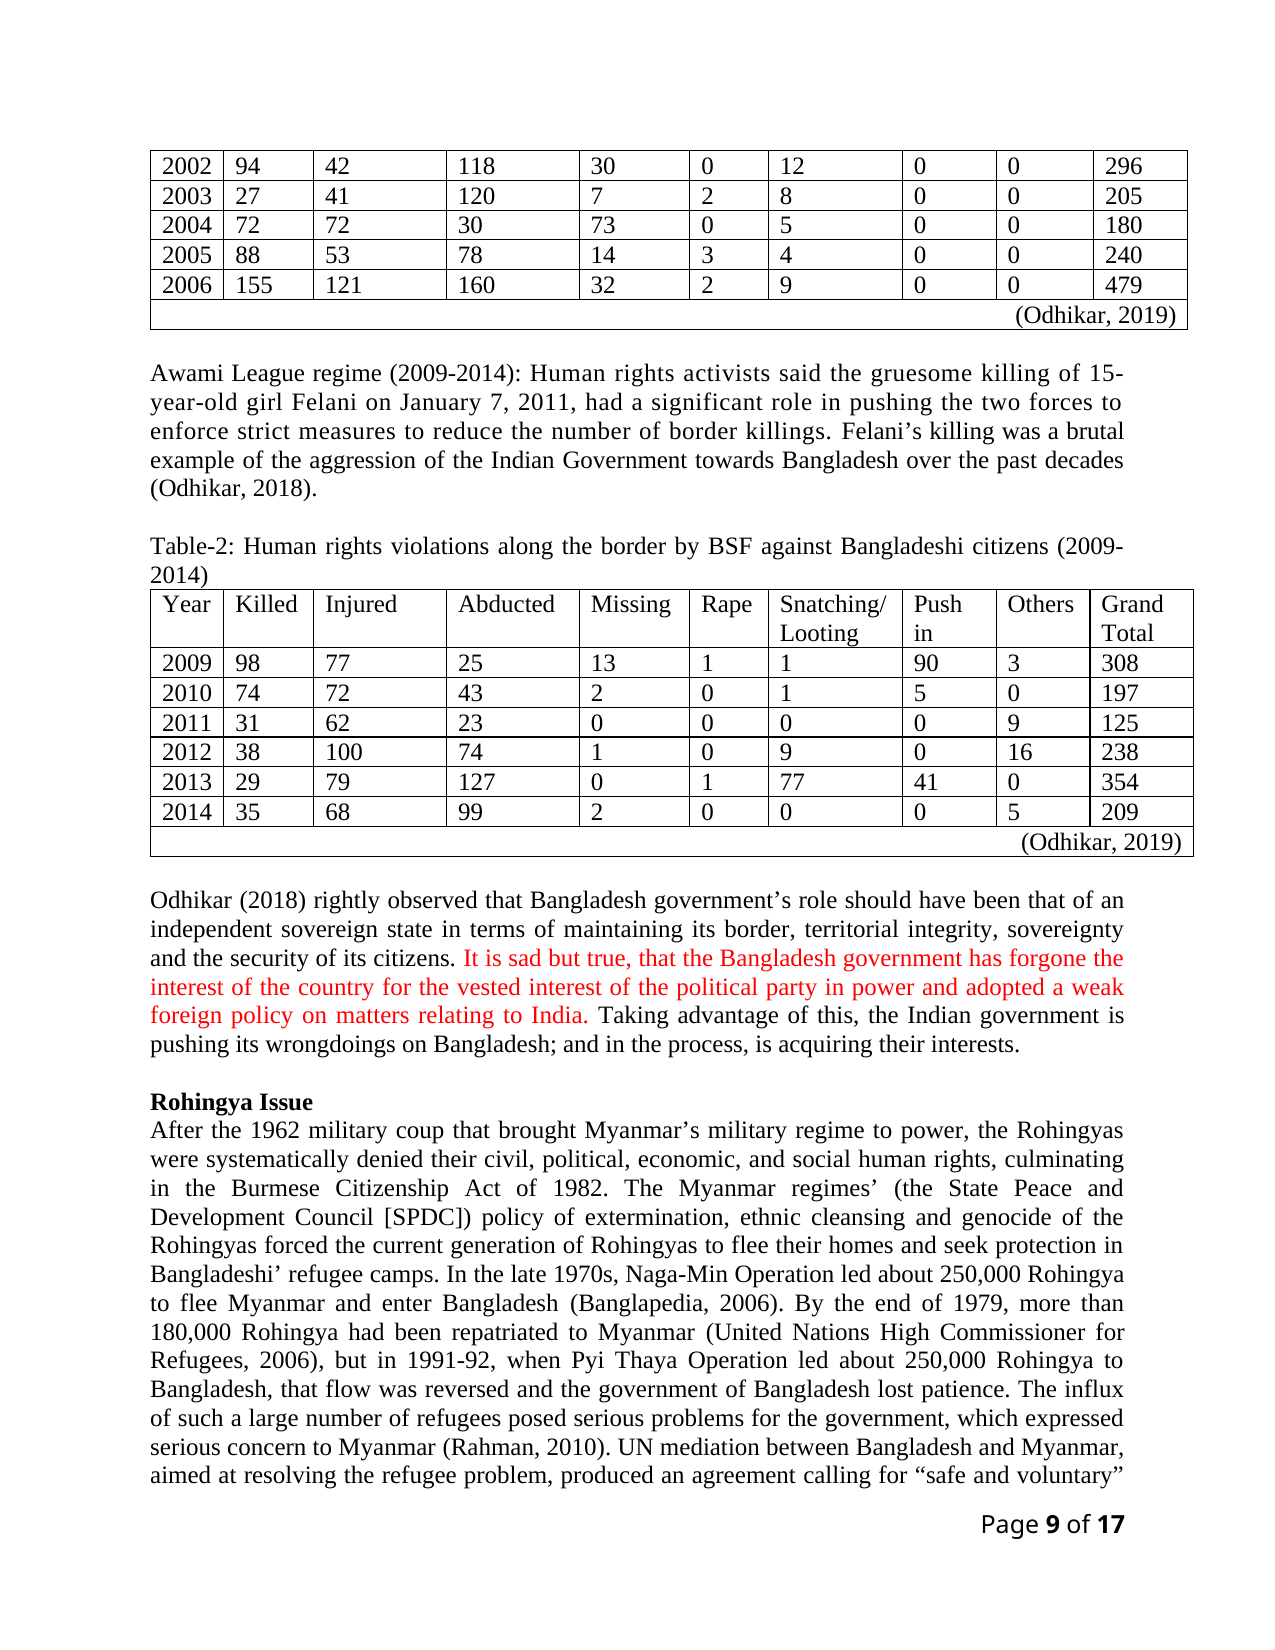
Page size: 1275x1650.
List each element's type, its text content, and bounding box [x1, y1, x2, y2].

table_cell 9 [769, 738, 902, 766]
text Awami League regime (2009-2014): Human rights activists said the gruesome killing of 15-year-old girl Felani on January 7, 2011, had a significant role in pushing the two forces to enforce strict measures to reduce the number of border killings. Felani’s killing was a brutal example of the aggression of the Indian Government towards Bangladesh over the past decades (Odhikar, 2018). [150, 358, 1125, 502]
table_cell 77 [769, 767, 902, 796]
table_header Injured [314, 590, 446, 647]
table_cell 205 [1094, 181, 1187, 209]
table_cell 0 [903, 708, 996, 736]
table_cell 0 [580, 767, 689, 796]
table_header Abducted [447, 590, 579, 647]
table_cell (Odhikar, 2019) [151, 827, 1193, 856]
table_cell 72 [314, 211, 446, 239]
table_cell 0 [903, 797, 996, 826]
table_cell 0 [997, 767, 1089, 796]
table_cell 0 [690, 678, 768, 707]
table_cell 2011 [151, 708, 223, 736]
table_cell 1 [580, 738, 689, 766]
table_cell 74 [447, 738, 579, 766]
table_cell 53 [314, 240, 446, 269]
table_cell 0 [690, 211, 768, 239]
table_cell 2 [580, 678, 689, 707]
table_cell 3 [997, 648, 1089, 677]
table_cell 0 [769, 797, 902, 826]
table_cell 35 [224, 797, 313, 826]
table_cell 0 [903, 738, 996, 766]
table_cell 121 [314, 270, 446, 299]
table_cell 155 [224, 270, 313, 299]
table_cell 0 [903, 181, 996, 209]
table_cell 2004 [151, 211, 223, 239]
table_cell 78 [447, 240, 579, 269]
table_cell 0 [997, 678, 1089, 707]
table_cell 125 [1091, 708, 1193, 736]
table_cell 43 [447, 678, 579, 707]
table_cell 0 [690, 151, 768, 180]
table_cell 238 [1091, 738, 1193, 766]
table_cell 118 [447, 151, 579, 180]
table_cell 2005 [151, 240, 223, 269]
table_cell 0 [997, 151, 1093, 180]
table_cell 0 [690, 738, 768, 766]
table_cell 41 [903, 767, 996, 796]
table_cell 25 [447, 648, 579, 677]
table_cell 68 [314, 797, 446, 826]
table_cell (Odhikar, 2019) [151, 300, 1187, 329]
table_cell 2014 [151, 797, 223, 826]
table_cell 0 [903, 151, 996, 180]
table_cell 30 [447, 211, 579, 239]
table_cell 197 [1091, 678, 1193, 707]
table_cell 99 [447, 797, 579, 826]
table_cell 31 [224, 708, 313, 736]
table_cell 2006 [151, 270, 223, 299]
table_cell 120 [447, 181, 579, 209]
table_cell 5 [997, 797, 1089, 826]
table_header Rape [690, 590, 768, 647]
table_cell 0 [769, 708, 902, 736]
table_cell 42 [314, 151, 446, 180]
table_cell 0 [997, 270, 1093, 299]
table_cell 16 [997, 738, 1089, 766]
table_cell 88 [224, 240, 313, 269]
table_header Snatching/Looting [769, 590, 902, 647]
table_cell 479 [1094, 270, 1187, 299]
table_cell 2012 [151, 738, 223, 766]
table_cell 160 [447, 270, 579, 299]
table_cell 1 [690, 767, 768, 796]
table_cell 9 [769, 270, 902, 299]
table_cell 0 [903, 270, 996, 299]
table_cell 296 [1094, 151, 1187, 180]
table_cell 98 [224, 648, 313, 677]
table_cell 1 [690, 648, 768, 677]
table_header Grand Total [1091, 590, 1193, 647]
table_header Year [151, 590, 223, 647]
table_cell 9 [997, 708, 1089, 736]
table_cell 2 [690, 181, 768, 209]
table_cell 27 [224, 181, 313, 209]
table_cell 2 [580, 797, 689, 826]
table_cell 240 [1094, 240, 1187, 269]
table_cell 72 [224, 211, 313, 239]
table_cell 77 [314, 648, 446, 677]
table_cell 29 [224, 767, 313, 796]
table_cell 2003 [151, 181, 223, 209]
table_cell 1 [769, 648, 902, 677]
table_cell 79 [314, 767, 446, 796]
table_cell 0 [690, 708, 768, 736]
table_cell 100 [314, 738, 446, 766]
table_cell 2 [690, 270, 768, 299]
table_cell 209 [1091, 797, 1193, 826]
table_cell 0 [997, 181, 1093, 209]
table_cell 38 [224, 738, 313, 766]
table_cell 32 [580, 270, 689, 299]
table_cell 0 [903, 240, 996, 269]
table_cell 94 [224, 151, 313, 180]
table_cell 308 [1091, 648, 1193, 677]
table_cell 0 [580, 708, 689, 736]
table_cell 8 [769, 181, 902, 209]
table_cell 74 [224, 678, 313, 707]
table_cell 7 [580, 181, 689, 209]
table_cell 72 [314, 678, 446, 707]
table_cell 180 [1094, 211, 1187, 239]
text Odhikar (2018) rightly observed that Bangladesh government’s role should have been that of an independent sovereign state in terms of maintaining its border, territorial integrity, sovereignty and the security of its citizens. It is sad but true, that the Bangladesh government has forgone the interest of the country for the vested interest of the political party in power and adopted a weak foreign policy on matters relating to India. Taking advantage of this, the Indian government is pushing its wrongdoings on Bangladesh; and in the process, is acquiring their interests. [150, 885, 1125, 1058]
table_header Others [997, 590, 1089, 647]
table_cell 127 [447, 767, 579, 796]
table_header Push in [903, 590, 996, 647]
table_cell 5 [903, 678, 996, 707]
table_cell 0 [997, 240, 1093, 269]
table_cell 4 [769, 240, 902, 269]
table_cell 2010 [151, 678, 223, 707]
table_cell 13 [580, 648, 689, 677]
table_cell 73 [580, 211, 689, 239]
table_cell 2009 [151, 648, 223, 677]
table_cell 0 [997, 211, 1093, 239]
table_header Killed [224, 590, 313, 647]
table_cell 2002 [151, 151, 223, 180]
table_cell 14 [580, 240, 689, 269]
table_cell 12 [769, 151, 902, 180]
table_cell 0 [690, 797, 768, 826]
table_cell 90 [903, 648, 996, 677]
table_cell 2013 [151, 767, 223, 796]
table_cell 41 [314, 181, 446, 209]
table_cell 354 [1091, 767, 1193, 796]
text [150, 1115, 1125, 1489]
table_cell 30 [580, 151, 689, 180]
table_cell 62 [314, 708, 446, 736]
text Rohingya Issue [150, 1087, 1125, 1115]
table_cell 1 [769, 678, 902, 707]
table_cell 5 [769, 211, 902, 239]
text Table-2: Human rights violations along the border by BSF against Bangladeshi citizens (2009-2014) [150, 531, 1125, 588]
table_cell 0 [903, 211, 996, 239]
table_cell 23 [447, 708, 579, 736]
table_header Missing [580, 590, 689, 647]
table_cell 3 [690, 240, 768, 269]
